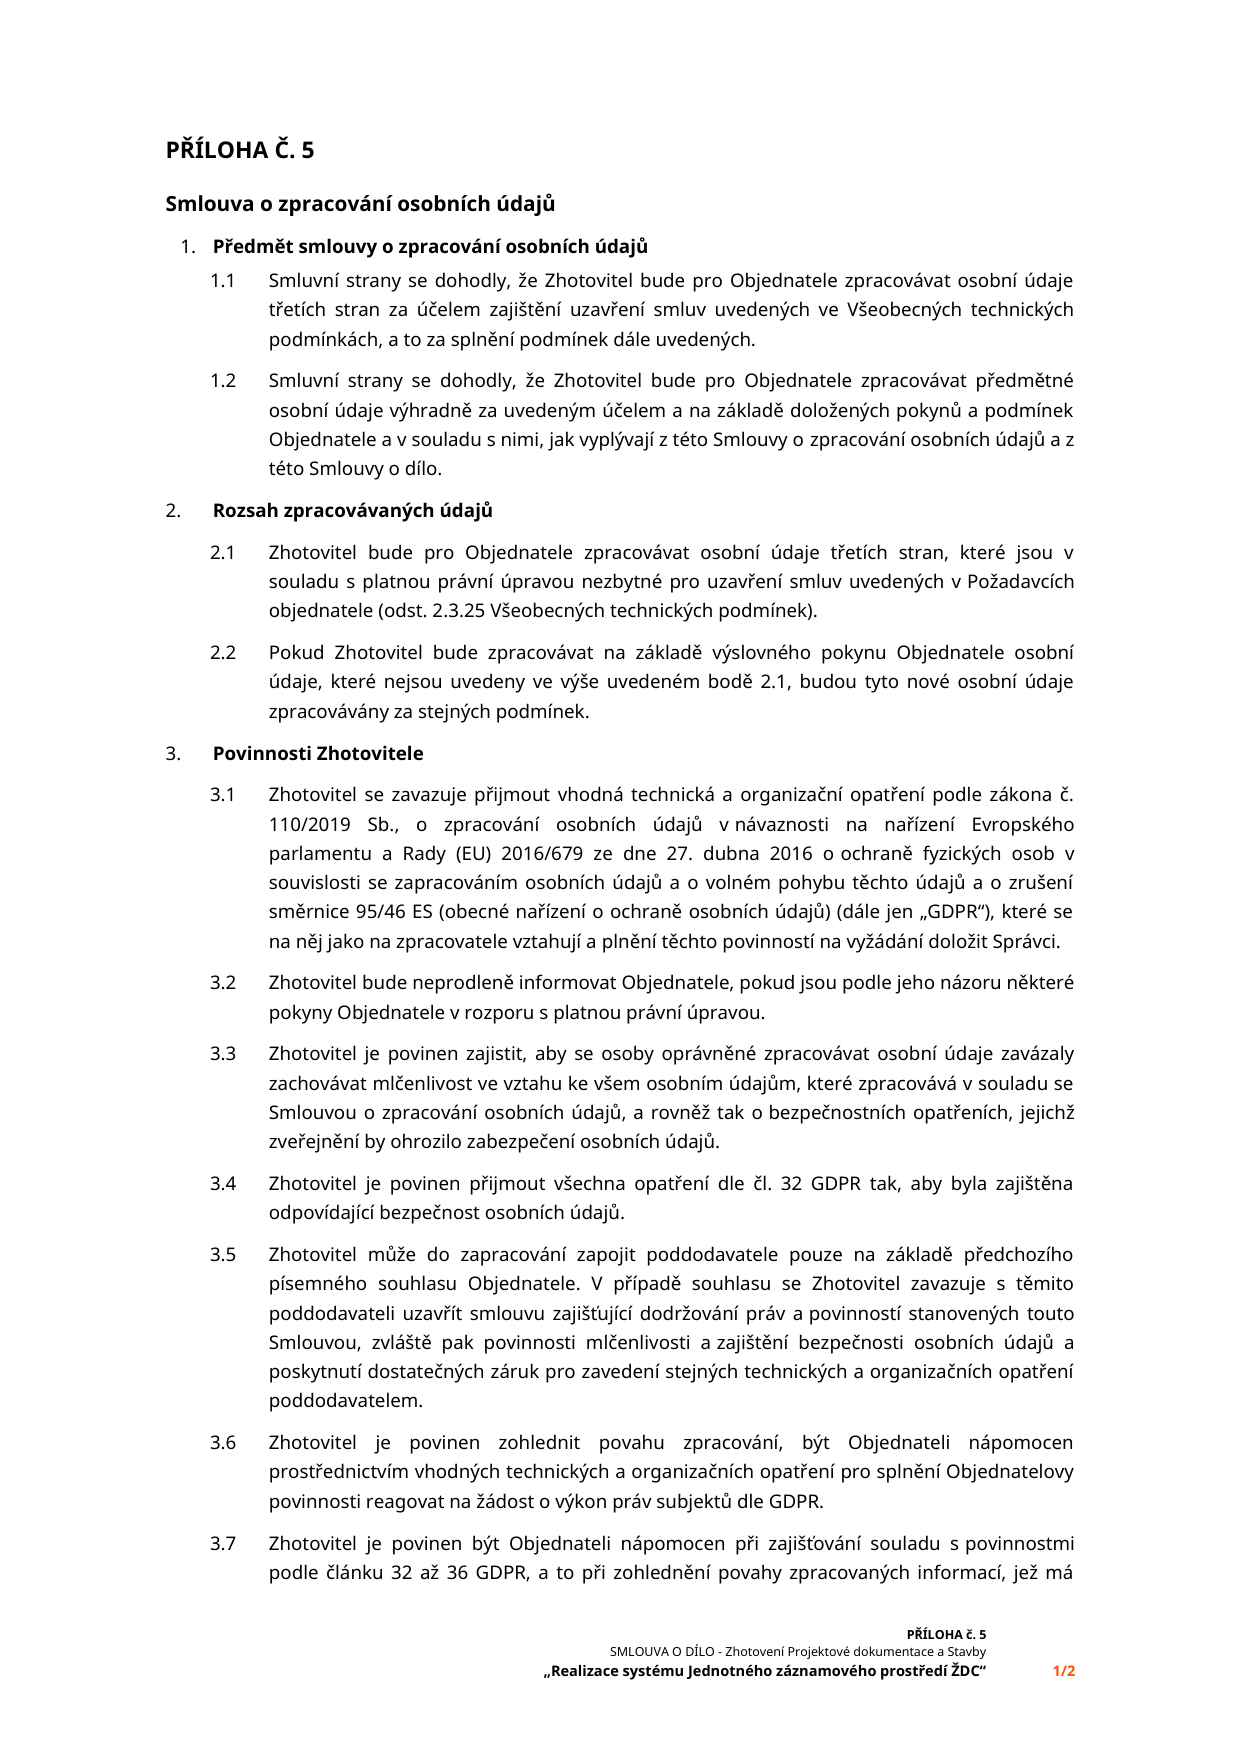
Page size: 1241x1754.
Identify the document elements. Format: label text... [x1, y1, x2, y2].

text Zhotovitel bude pro Objednatele zpracovávat osobní údaje třetích stran, které jsou v souladu s platnou právní úpravou nezbytné pro uzavření smluv uvedených v Požadavcích objednatele (odst. 2.3.25 Všeobecných technických podmínek). [210, 539, 1075, 623]
text Zhotovitel se zavazuje přijmout vhodná technická a organizační opatření podle zákona č. 110/2019 Sb., o zpracování osobních údajů v návaznosti na nařízení Evropského parlamentu a Rady (EU) 2016/679 ze dne 27. dubna 2016 o ochraně fyzických osob v souvislosti se zapracováním osobních údajů a o volném pohybu těchto údajů a o zrušení směrnice 95/46 ES (obecné nařízení o ochraně osobních údajů) (dále jen „GDPR“), které se na něj jako na zpracovatele vztahují a plnění těchto povinností na vyžádání doložit Správci. [210, 782, 1075, 953]
text Zhotovitel je povinen zohlednit povahu zpracování, být Objednateli nápomocen prostřednictvím vhodných technických a organizačních opatření pro splnění Objednatelovy povinnosti reagovat na žádost o výkon práv subjektů dle GDPR. [210, 1429, 1075, 1513]
text Smlouva o zpracování osobních údajů [165, 189, 1075, 218]
text Smluvní strany se dohodly, že Zhotovitel bude pro Objednatele zpracovávat předmětné osobní údaje výhradně za uvedeným účelem a na základě doložených pokynů a podmínek Objednatele a v souladu s nimi, jak vyplývají z této Smlouvy o zpracování osobních údajů a z této Smlouvy o dílo. [210, 368, 1075, 481]
text Příloha č. 5 [165, 134, 1075, 166]
text Zhotovitel může do zapracování zapojit poddodavatele pouze na základě předchozího písemného souhlasu Objednatele. V případě souhlasu se Zhotovitel zavazuje s těmito poddodavateli uzavřít smlouvu zajišťující dodržování práv a povinností stanovených touto Smlouvou, zvláště pak povinnosti mlčenlivosti a zajištění bezpečnosti osobních údajů a poskytnutí dostatečných záruk pro zavedení stejných technických a organizačních opatření poddodavatelem. [210, 1241, 1075, 1413]
list Předmět smlouvy o zpracování osobních údajů [180, 233, 1075, 259]
text Zhotovitel bude neprodleně informovat Objednatele, pokud jsou podle jeho názoru některé pokyny Objednatele v rozporu s platnou právní úpravou. [210, 970, 1075, 1024]
text Povinnosti Zhotovitele [165, 740, 1075, 765]
text Pokud Zhotovitel bude zpracovávat na základě výslovného pokynu Objednatele osobní údaje, které nejsou uvedeny ve výše uvedeném bodě 2.1, budou tyto nové osobní údaje zpracovávány za stejných podmínek. [210, 639, 1075, 723]
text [210, 1530, 1075, 1584]
text Zhotovitel je povinen zajistit, aby se osoby oprávněné zpracovávat osobní údaje zavázaly zachovávat mlčenlivost ve vztahu ke všem osobním údajům, které zpracovává v souladu se Smlouvou o zpracování osobních údajů, a rovněž tak o bezpečnostních opatřeních, jejichž zveřejnění by ohrozilo zabezpečení osobních údajů. [210, 1041, 1075, 1154]
text Smluvní strany se dohodly, že Zhotovitel bude pro Objednatele zpracovávat osobní údaje třetích stran za účelem zajištění uzavření smluv uvedených ve Všeobecných technických podmínkách, a to za splnění podmínek dále uvedených. [210, 267, 1075, 352]
text Zhotovitel je povinen přijmout všechna opatření dle čl. 32 GDPR tak, aby byla zajištěna odpovídající bezpečnost osobních údajů. [210, 1170, 1075, 1225]
text Rozsah zpracovávaných údajů [165, 497, 1075, 523]
